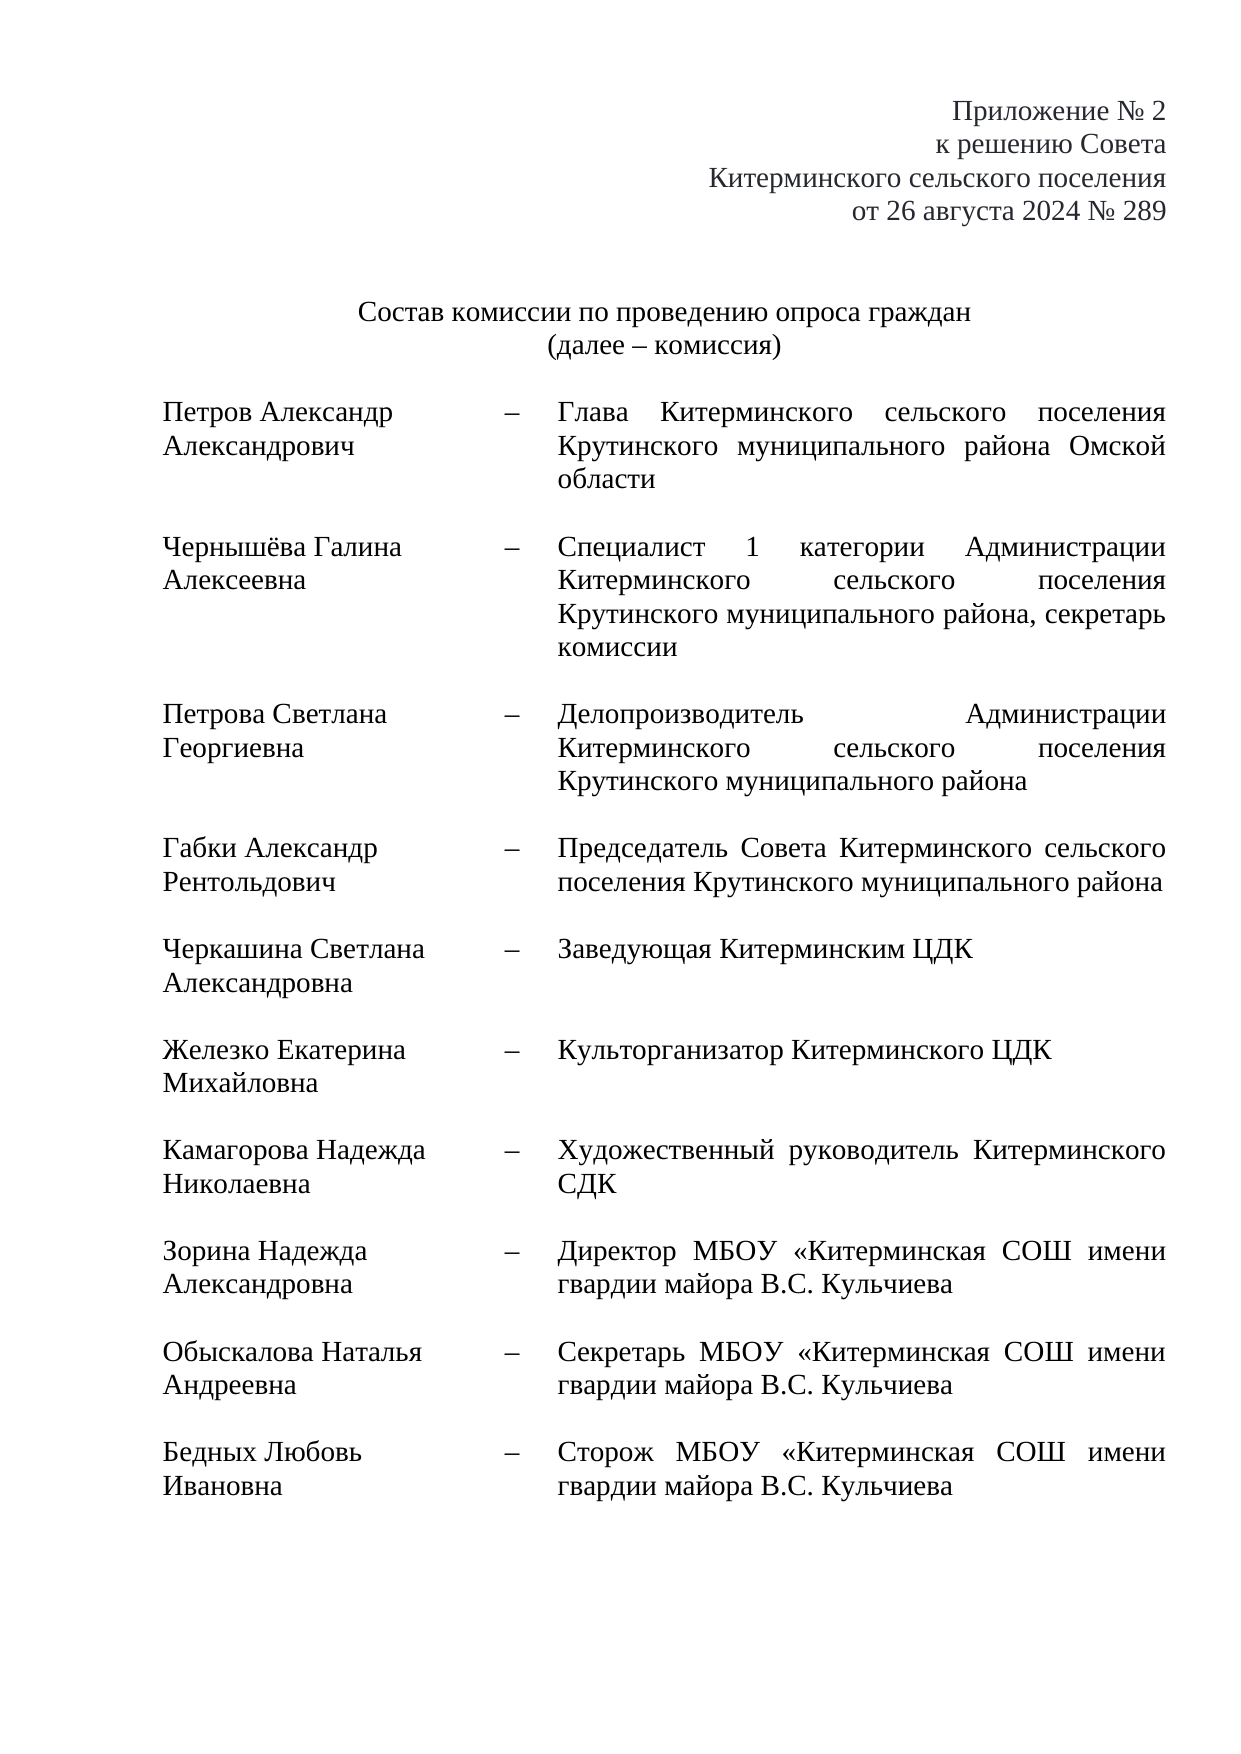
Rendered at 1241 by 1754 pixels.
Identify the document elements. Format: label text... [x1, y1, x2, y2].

table_cell Сторож МБОУ «Китерминская СОШ имени гвардии майора В.С. Кульчиева [546, 1434, 1178, 1535]
table_cell – [493, 696, 546, 831]
table_cell – [493, 831, 546, 931]
table_cell Петрова Светлана Георгиевна [151, 696, 493, 831]
table_cell Культорганизатор Китерминского ЦДК [546, 1032, 1178, 1132]
text Китерминского сельского поселения [162, 160, 1166, 193]
table_cell Секретарь МБОУ «Китерминская СОШ имени гвардии майора В.С. Кульчиева [546, 1334, 1178, 1434]
table_cell Заведующая Китерминским ЦДК [546, 931, 1178, 1032]
table_cell Директор МБОУ «Китерминская СОШ имени гвардии майора В.С. Кульчиева [546, 1233, 1178, 1334]
table_cell Камагорова Надежда Николаевна [151, 1133, 493, 1233]
table_header Глава Китерминского сельского поселения Крутинского муниципального района Омской области [546, 395, 1178, 529]
table_cell Обыскалова Наталья Андреевна [151, 1334, 493, 1434]
table_cell – [493, 1032, 546, 1132]
table_cell Художественный руководитель Китерминского СДК [546, 1133, 1178, 1233]
table_cell Бедных Любовь Ивановна [151, 1434, 493, 1535]
table_cell Делопроизводитель Администрации Китерминского сельского поселения Крутинского муниципального района [546, 696, 1178, 831]
table_cell Зорина Надежда Александровна [151, 1233, 493, 1334]
text (далее – комиссия) [162, 327, 1166, 361]
table_header Петров Александр Александрович [151, 395, 493, 529]
table_cell – [493, 1334, 546, 1434]
table_header – [493, 395, 546, 529]
table_cell – [493, 1133, 546, 1233]
text к решению Совета [162, 126, 1166, 160]
table_cell – [493, 529, 546, 696]
table_cell Председатель Совета Китерминского сельского поселения Крутинского муниципального района [546, 831, 1178, 931]
table_cell Черкашина Светлана Александровна [151, 931, 493, 1032]
table_cell Чернышёва Галина Алексеевна [151, 529, 493, 696]
table_cell Габки Александр Рентольдович [151, 831, 493, 931]
text Состав комиссии по проведению опроса граждан [162, 294, 1166, 327]
table_cell Специалист 1 категории Администрации Китерминского сельского поселения Крутинского муниципального района, секретарь комиссии [546, 529, 1178, 696]
text Приложение № 2 [162, 93, 1166, 126]
table_cell – [493, 1233, 546, 1334]
text от 26 августа 2024 № 289 [162, 193, 1166, 227]
table_cell – [493, 1434, 546, 1535]
table_cell – [493, 931, 546, 1032]
table_cell Железко Екатерина Михайловна [151, 1032, 493, 1132]
